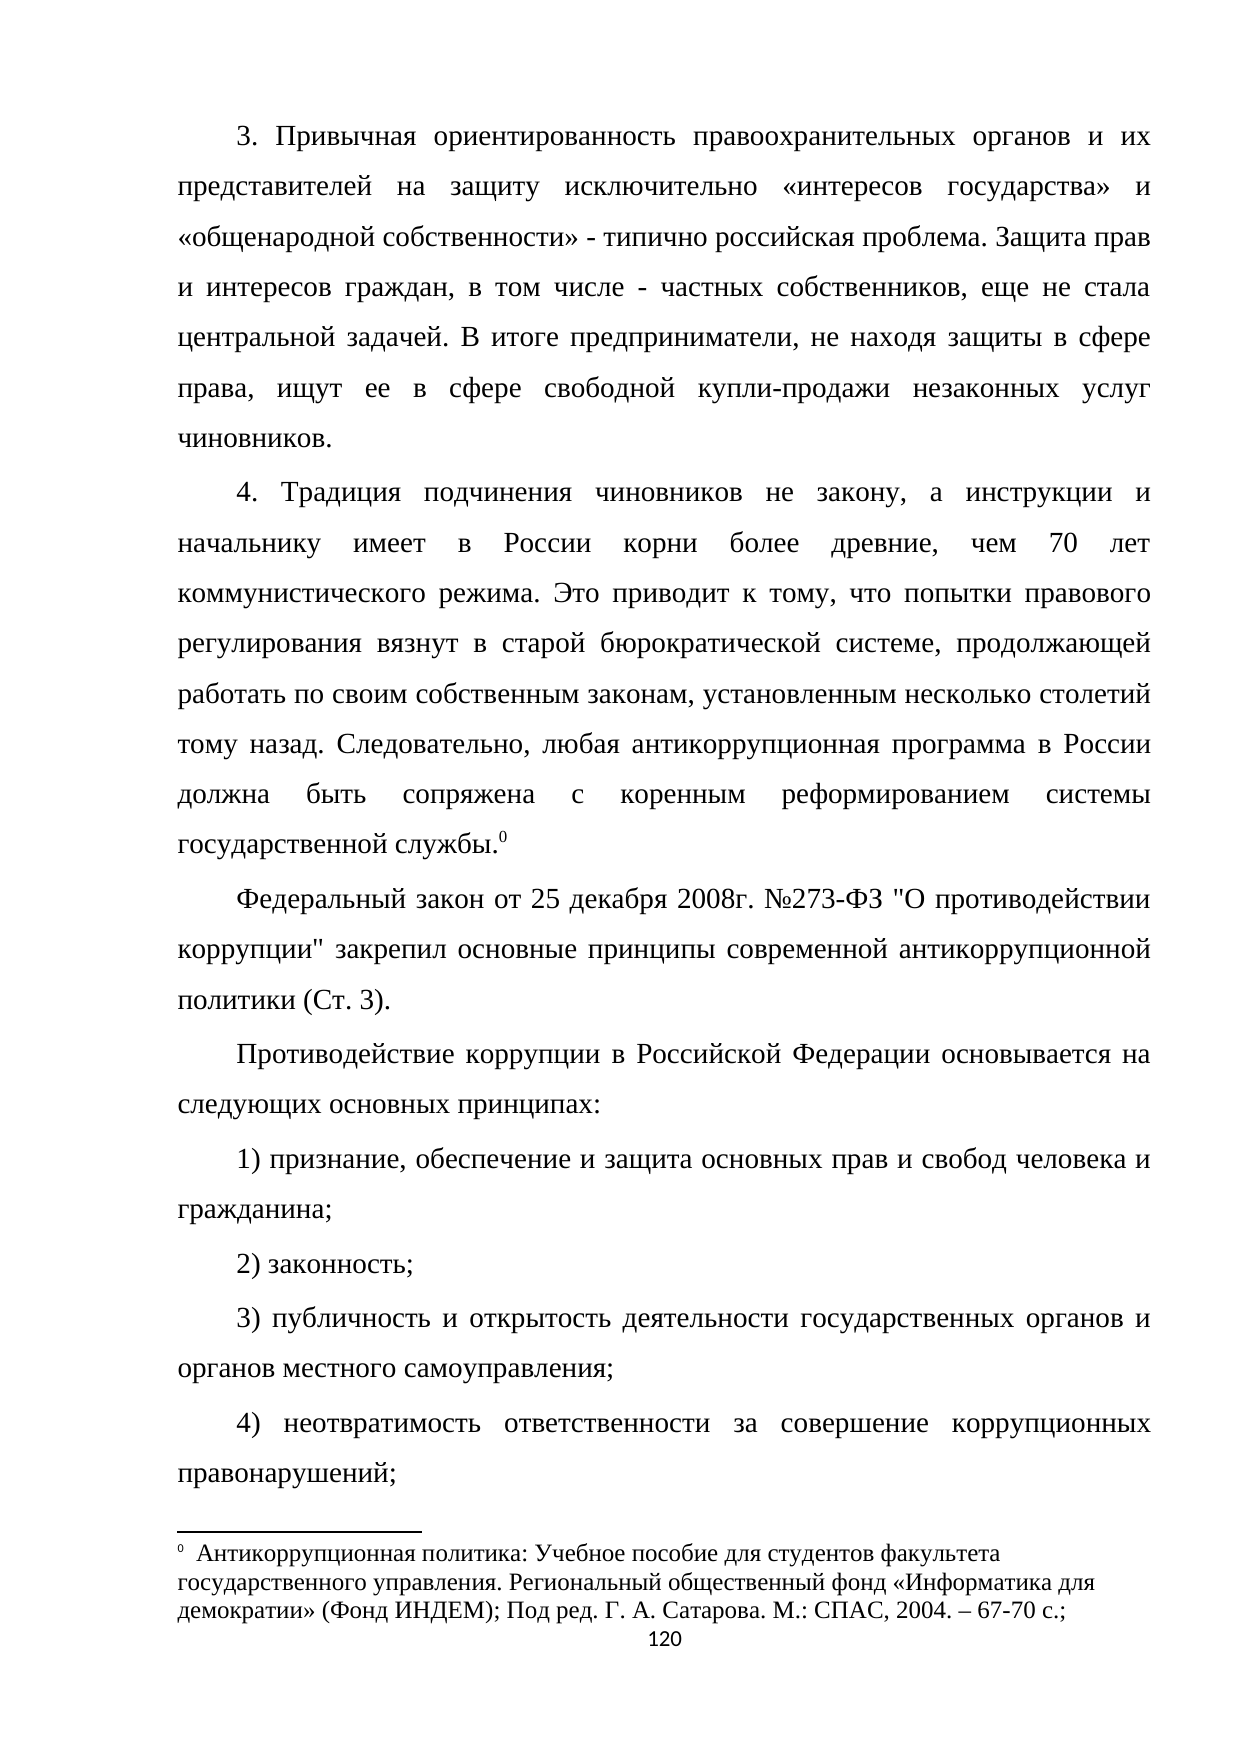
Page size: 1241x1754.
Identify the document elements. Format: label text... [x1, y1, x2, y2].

text Противодействие коррупции в Российской Федерации основывается на следующих основных принципах: [177, 1036, 1152, 1120]
text 4) неотвратимость ответственности за совершение коррупционных правонарушений; [177, 1405, 1152, 1489]
text Федеральный закон от 25 декабря 2008г. №273-ФЗ "О противодействии коррупции" закрепил основные принципы современной антикоррупционной политики (Ст. 3). [177, 881, 1152, 1015]
text 3) публичность и открытость деятельности государственных органов и органов местного самоуправления; [177, 1300, 1152, 1384]
text 4. Традиция подчинения чиновников не закону, а инструкции и начальнику имеет в России корни более древние, чем 70 лет коммунистического режима. Это приводит к тому, что попытки правового регулирования вязнут в старой бюрократической системе, продолжающей работать по своим собственным законам, установленным несколько столетий тому назад. Следовательно, любая антикоррупционная программа в России должна быть сопряжена с коренным реформированием системы государственной службы. [177, 474, 1152, 860]
text 2) законность; [177, 1246, 1152, 1279]
text 3. Привычная ориентированность правоохранительных органов и их представителей на защиту исключительно «интересов государства» и «общенародной собственности» - типично российская проблема. Защита прав и интересов граждан, в том числе - частных собственников, еще не стала центральной задачей. В итоге предприниматели, не находя защиты в сфере права, ищут ее в сфере свободной купли-продажи незаконных услуг чиновников. [177, 118, 1152, 453]
text 1) признание, обеспечение и защита основных прав и свобод человека и гражданина; [177, 1141, 1152, 1225]
